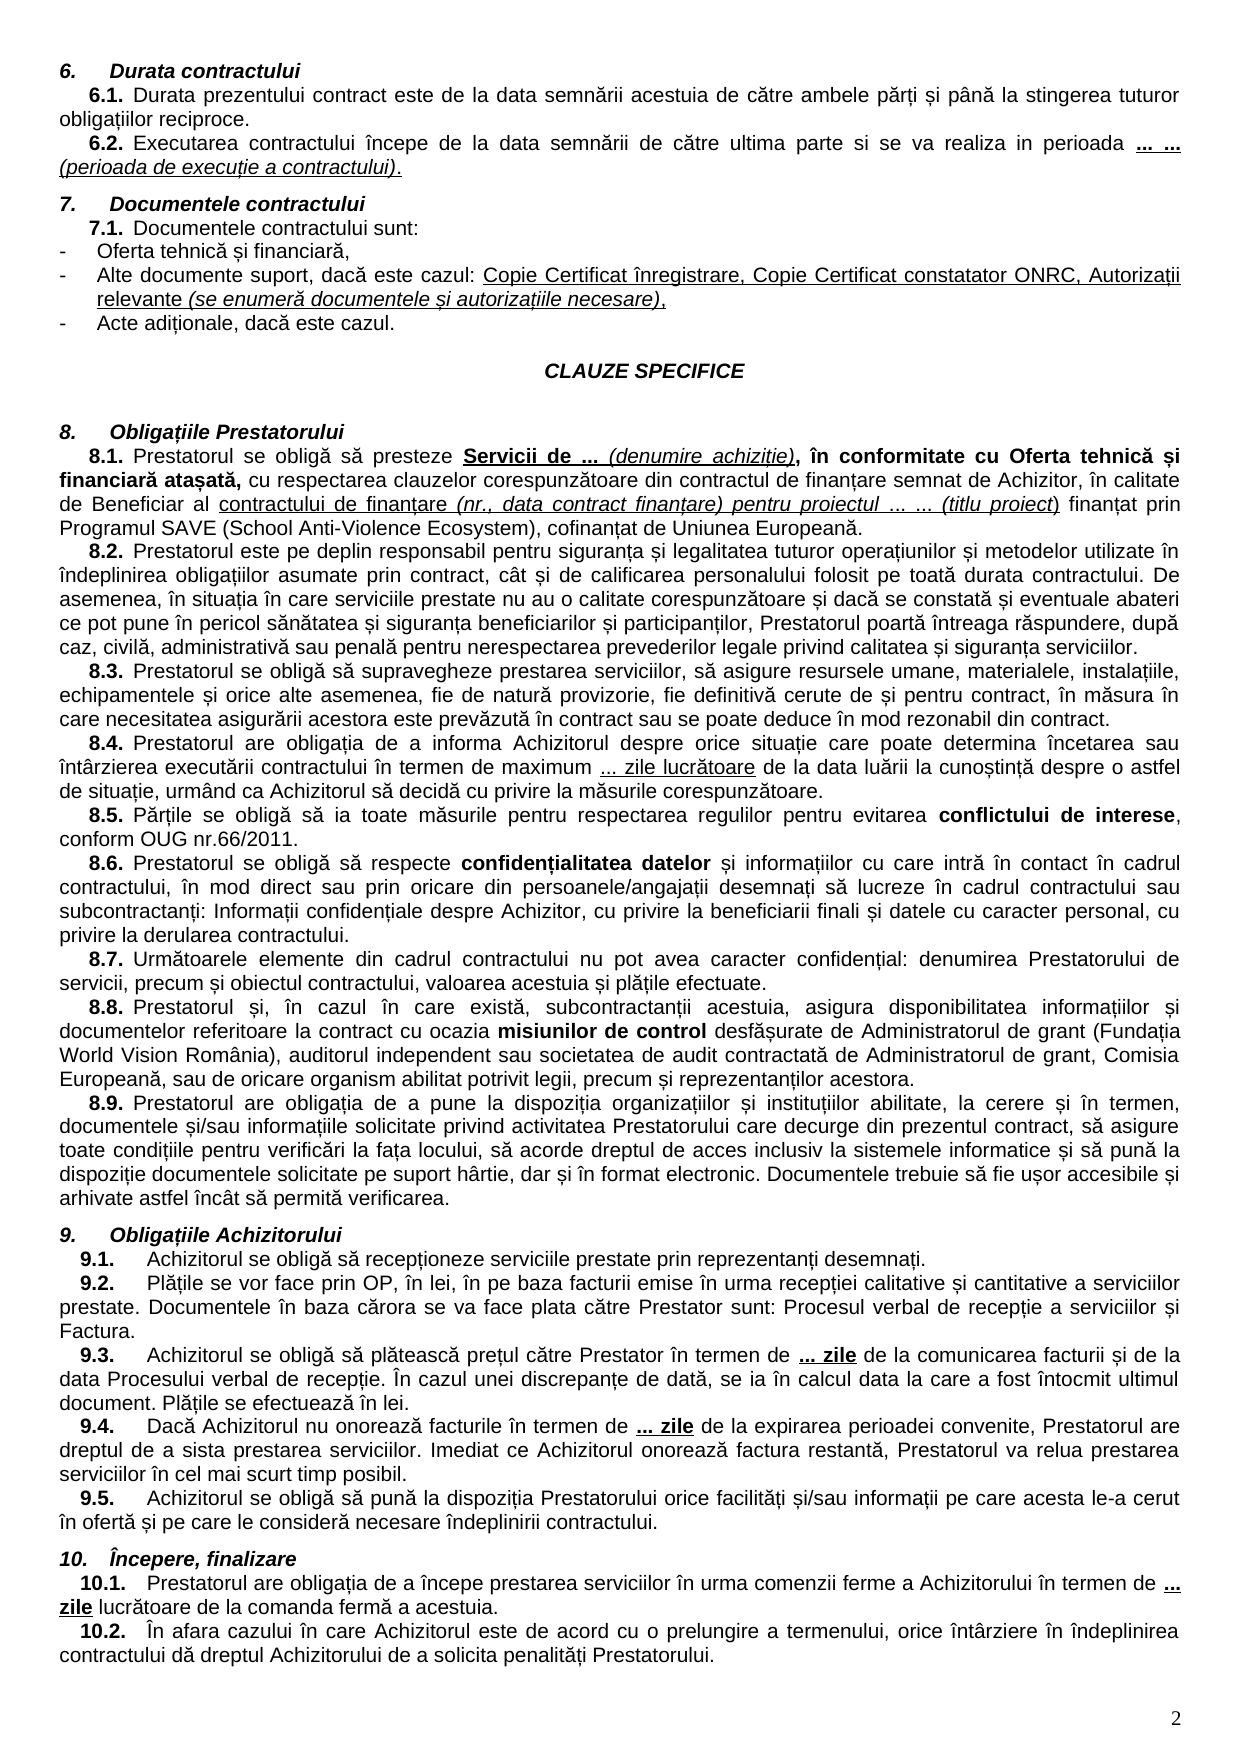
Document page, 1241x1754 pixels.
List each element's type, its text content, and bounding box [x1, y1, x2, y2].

list Executarea contractului începe de la data semnării de către ultima parte si se va realiza in perioada ... ... (perioada de execuție a contractului). [59, 131, 1181, 179]
list Durata prezentului contract este de la data semnării acestuia de către ambele părți și până la stingerea tuturor obligațiilor reciproce. [59, 83, 1181, 131]
list Următoarele elemente din cadrul contractului nu pot avea caracter confidențial: denumirea Prestatorului de servicii, precum și obiectul contractului, valoarea acestuia și plățile efectuate. [59, 947, 1181, 994]
list Acte adiționale, dacă este cazul. [59, 311, 1181, 335]
list Prestatorul se obligă să supravegheze prestarea serviciilor, să asigure resursele umane, materialele, instalațiile, echipamentele și orice alte asemenea, fie de natură provizorie, fie definitivă cerute de și pentru contract, în măsura în care necesitatea asigurării acestora este prevăzută în contract sau se poate deduce în mod rezonabil din contract. [59, 659, 1181, 731]
list Documentele contractului sunt: [59, 215, 1181, 239]
list Alte documente suport, dacă este cazul: Copie Certificat înregistrare, Copie Certificat constatator ONRC, Autorizații relevante (se enumeră documentele și autorizațiile necesare), [59, 263, 1181, 311]
list Părțile se obligă să ia toate măsurile pentru respectarea regulilor pentru evitarea conflictului de interese, conform OUG nr.66/2011. [59, 803, 1181, 851]
list Prestatorul are obligația de a pune la dispoziția organizațiilor și instituțiilor abilitate, la cerere și în termen, documentele și/sau informațiile solicitate privind activitatea Prestatorului care decurge din prezentul contract, să asigure toate condițiile pentru verificări la fața locului, să acorde dreptul de acces inclusiv la sistemele informatice și să pună la dispoziție documentele solicitate pe suport hârtie, dar și în format electronic. Documentele trebuie să fie ușor accesibile și arhivate astfel încât să permită verificarea. [59, 1090, 1181, 1210]
list Documentele contractului [59, 191, 1181, 215]
list Oferta tehnică și financiară, [59, 239, 1181, 263]
list Durata contractului [59, 59, 1181, 83]
list Începere, finalizare [59, 1547, 1181, 1571]
list Achizitorul se obligă să plătească prețul către Prestator în termen de ... zile de la comunicarea facturii și de la data Procesului verbal de recepție. În cazul unei discrepanțe de dată, se ia în calcul data la care a fost întocmit ultimul document. Plățile se efectuează în lei. [59, 1342, 1181, 1414]
list Prestatorul are obligația de a informa Achizitorul despre orice situație care poate determina încetarea sau întârzierea executării contractului în termen de maximum ... zile lucrătoare de la data luării la cunoștință despre o astfel de situație, urmând ca Achizitorul să decidă cu privire la măsurile corespunzătoare. [59, 731, 1181, 803]
list Obligațiile Achizitorului [59, 1223, 1181, 1247]
list Prestatorul și, în cazul în care există, subcontractanții acestuia, asigura disponibilitatea informațiilor și documentelor referitoare la contract cu ocazia misiunilor de control desfășurate de Administratorul de grant (Fundația World Vision România), auditorul independent sau societatea de audit contractată de Administratorul de grant, Comisia Europeană, sau de oricare organism abilitat potrivit legii, precum și reprezentanților acestora. [59, 994, 1181, 1090]
list Achizitorul se obligă să recepționeze serviciile prestate prin reprezentanți desemnați. [59, 1247, 1181, 1271]
list Obligațiile Prestatorului [59, 419, 1181, 443]
list Dacă Achizitorul nu onorează facturile în termen de ... zile de la expirarea perioadei convenite, Prestatorul are dreptul de a sista prestarea serviciilor. Imediat ce Achizitorul onorează factura restantă, Prestatorul va relua prestarea serviciilor în cel mai scurt timp posibil. [59, 1414, 1181, 1486]
list Achizitorul se obligă să pună la dispoziția Prestatorului orice facilități și/sau informații pe care acesta le-a cerut în ofertă și pe care le consideră necesare îndeplinirii contractului. [59, 1486, 1181, 1534]
list Plățile se vor face prin OP, în lei, în pe baza facturii emise în urma recepției calitative și cantitative a serviciilor prestate. Documentele în baza cărora se va face plata către Prestator sunt: Procesul verbal de recepție a serviciilor și Factura. [59, 1271, 1181, 1342]
list Prestatorul se obligă să respecte confidențialitatea datelor și informațiilor cu care intră în contact în cadrul contractului, în mod direct sau prin oricare din persoanele/angajații desemnați să lucreze în cadrul contractului sau subcontractanți: Informații confidențiale despre Achizitor, cu privire la beneficiarii finali și datele cu caracter personal, cu privire la derularea contractului. [59, 851, 1181, 947]
list Prestatorul se obligă să presteze Servicii de ... (denumire achiziție), în conformitate cu Oferta tehnică și financiară atașată, cu respectarea clauzelor corespunzătoare din contractul de finanțare semnat de Achizitor, în calitate de Beneficiar al contractului de finanțare (nr., data contract finanțare) pentru proiectul ... ... (titlu proiect) finanțat prin Programul SAVE (School Anti-Violence Ecosystem), cofinanțat de Uniunea Europeană. [59, 443, 1181, 539]
list Prestatorul este pe deplin responsabil pentru siguranța și legalitatea tuturor operațiunilor și metodelor utilizate în îndeplinirea obligațiilor asumate prin contract, cât și de calificarea personalului folosit pe toată durata contractului. De asemenea, în situația în care serviciile prestate nu au o calitate corespunzătoare și dacă se constată și eventuale abateri ce pot pune în pericol sănătatea și siguranța beneficiarilor și participanților, Prestatorul poartă întreaga răspundere, după caz, civilă, administrativă sau penală pentru nerespectarea prevederilor legale privind calitatea și siguranța serviciilor. [59, 539, 1181, 659]
list În afara cazului în care Achizitorul este de acord cu o prelungire a termenului, orice întârziere în îndeplinirea contractului dă dreptul Achizitorului de a solicita penalități Prestatorului. [59, 1618, 1181, 1666]
text CLAUZE SPECIFICE [109, 359, 1181, 383]
list Prestatorul are obligația de a începe prestarea serviciilor în urma comenzii ferme a Achizitorului în termen de ... zile lucrătoare de la comanda fermă a acestuia. [59, 1571, 1181, 1618]
